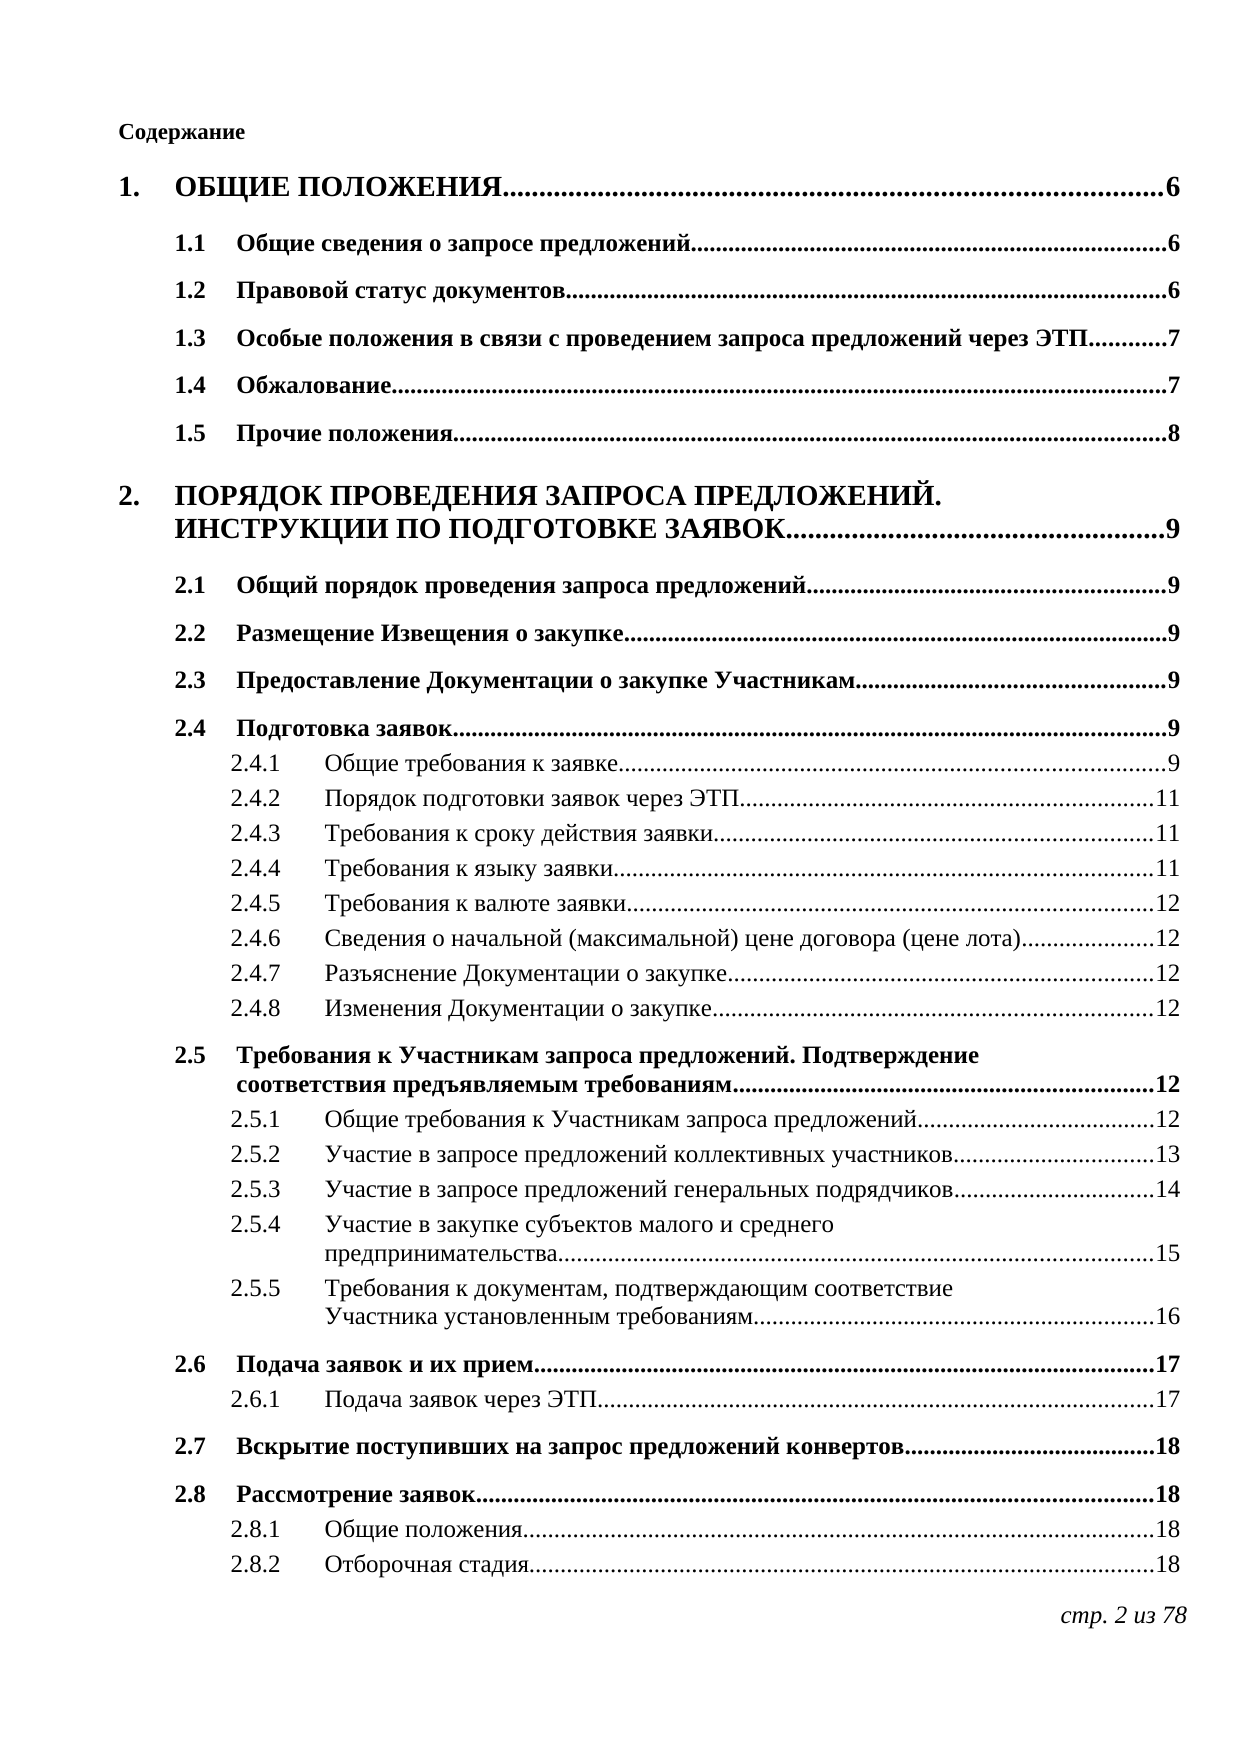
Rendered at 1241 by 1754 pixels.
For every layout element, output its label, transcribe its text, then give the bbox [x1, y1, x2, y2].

text 2.6 Подача заявок и их прием 17 [174, 1349, 1093, 1378]
text 2.8 Рассмотрение заявок 18 [174, 1479, 1093, 1508]
text 2.5 Требования к Участникам запроса предложений. Подтверждение соответствия предъявляемым требованиям 12 [174, 1040, 1093, 1098]
text 1.5 Прочие положения 8 [174, 418, 1093, 447]
text 1.1 Общие сведения о запросе предложений 6 [174, 228, 1093, 257]
text 2. Порядок проведения запроса предложений. Инструкции по подготовке заявок 9 [118, 478, 1063, 545]
text 2.3 Предоставление Документации о закупке Участникам 9 [174, 665, 1093, 694]
text 2.8.1 Общие положения 18 [230, 1514, 1063, 1543]
text 2.4.8 Изменения Документации о закупке 12 [230, 993, 1063, 1021]
text 2.7 Вскрытие поступивших на запрос предложений конвертов 18 [174, 1431, 1093, 1460]
text 2.1 Общий порядок проведения запроса предложений 9 [174, 570, 1093, 599]
text 2.4.2 Порядок подготовки заявок через ЭТП 11 [230, 783, 1063, 811]
text 2.5.3 Участие в запросе предложений генеральных подрядчиков 14 [230, 1174, 1063, 1203]
text 2.5.5 Требования к документам, подтверждающим соответствие Участника установленным требованиям 16 [230, 1273, 1063, 1330]
text 2.8.2 Отборочная стадия 18 [230, 1549, 1063, 1578]
text 2.4.1 Общие требования к заявке 9 [230, 748, 1063, 776]
text 1.2 Правовой статус документов 6 [174, 276, 1093, 304]
text 1.4 Обжалование 7 [174, 371, 1093, 399]
text 2.5.2 Участие в запросе предложений коллективных участников 13 [230, 1139, 1063, 1168]
text 2.4.7 Разъяснение Документации о закупке 12 [230, 958, 1063, 986]
text 2.4.5 Требования к валюте заявки 12 [230, 888, 1063, 916]
text 2.4.3 Требования к сроку действия заявки 11 [230, 818, 1063, 846]
text 2.5.1 Общие требования к Участникам запроса предложений 12 [230, 1104, 1063, 1133]
text 2.2 Размещение Извещения о закупке 9 [174, 618, 1093, 646]
text Содержание [118, 118, 1181, 144]
text 2.4 Подготовка заявок 9 [174, 713, 1093, 741]
text 1.3 Особые положения в связи с проведением запроса предложений через ЭТП 7 [174, 323, 1093, 352]
text 2.6.1 Подача заявок через ЭТП 17 [230, 1384, 1063, 1413]
text 2.5.4 Участие в закупке субъектов малого и среднего предпринимательства 15 [230, 1209, 1063, 1266]
text 2.4.6 Сведения о начальной (максимальной) цене договора (цене лота) 12 [230, 923, 1063, 951]
text 1. Общие положения 6 [118, 169, 1063, 203]
text 2.4.4 Требования к языку заявки 11 [230, 853, 1063, 881]
